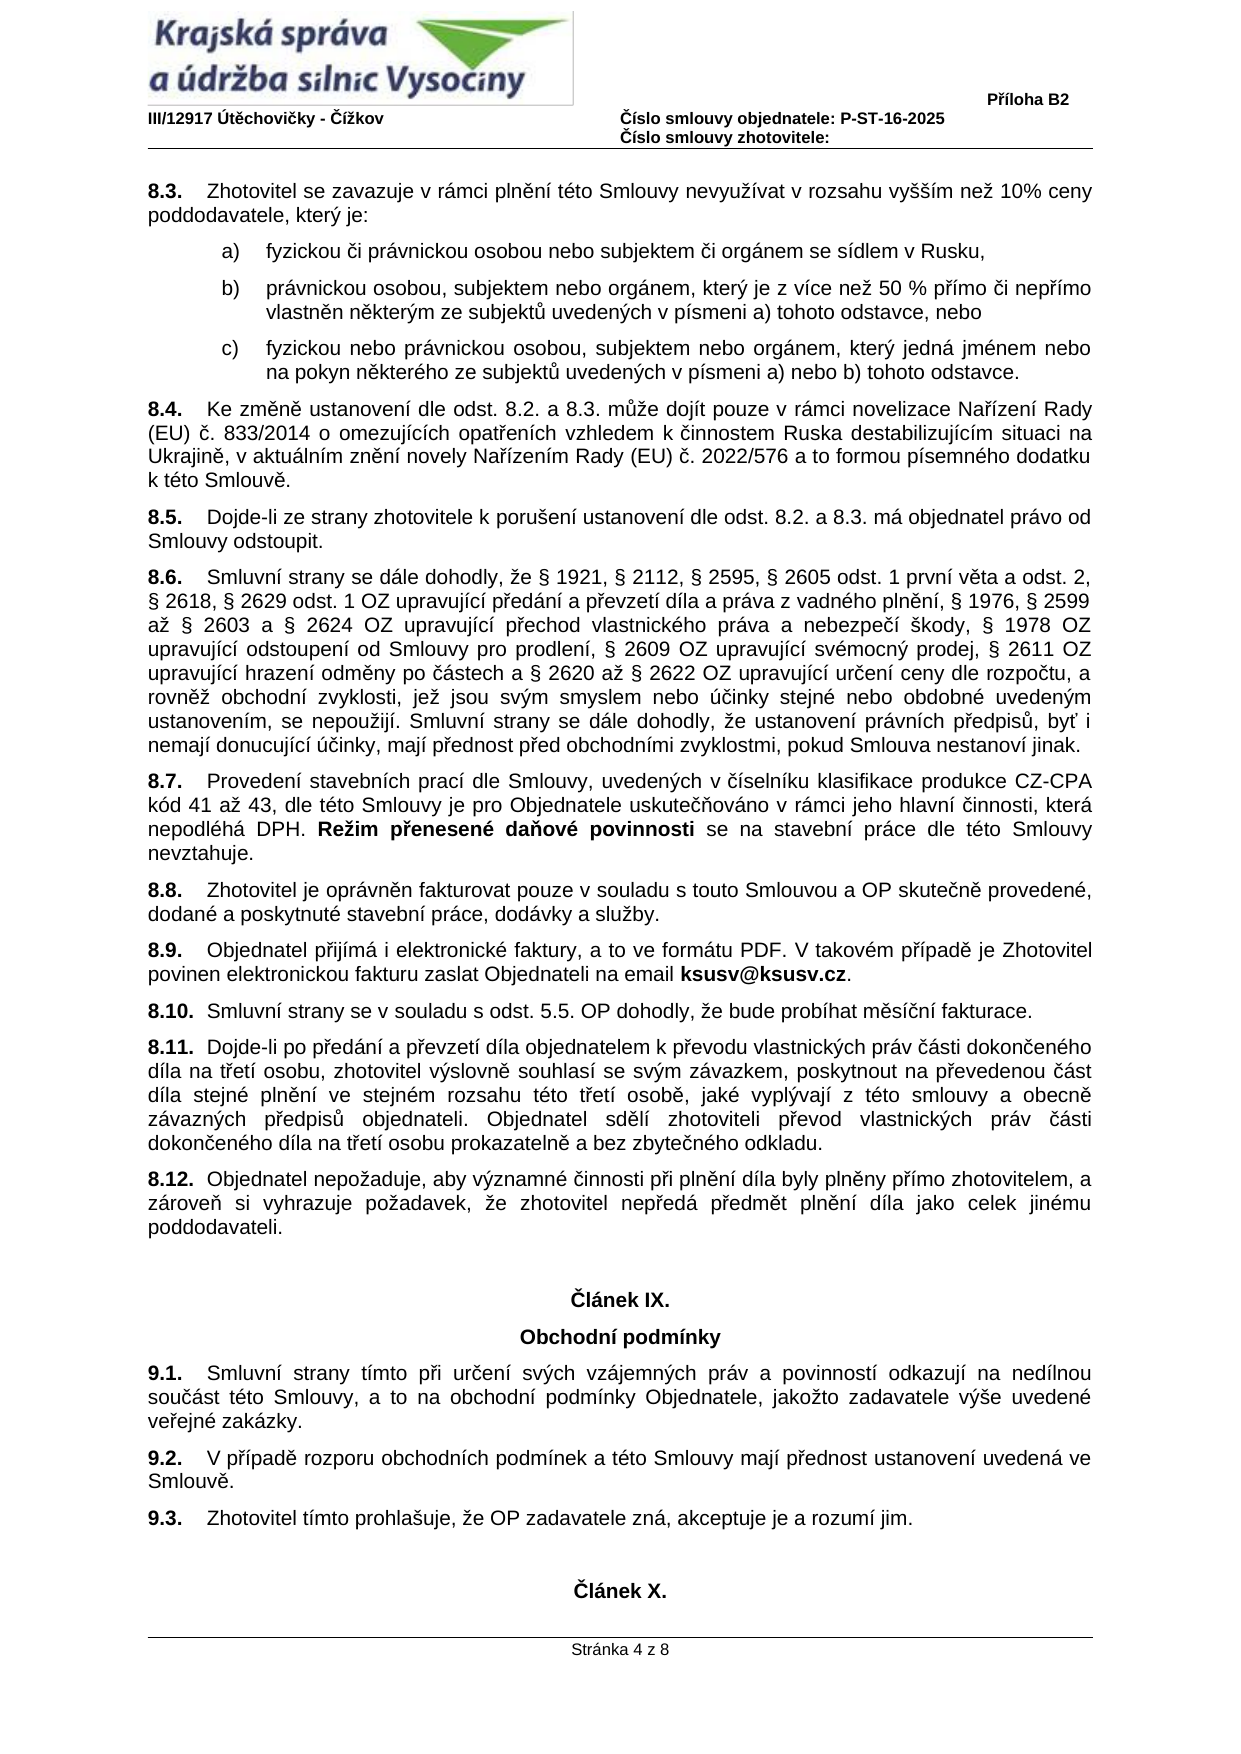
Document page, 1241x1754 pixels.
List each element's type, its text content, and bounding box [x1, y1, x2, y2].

list Dojde-li ze strany zhotovitele k porušení ustanovení dle odst. 8.2. a 8.3. má objednatel právo od Smlouvy odstoupit. [148, 505, 1093, 553]
picture [147, 11, 574, 107]
list Smluvní strany tímto při určení svých vzájemných práv a povinností odkazují na nedílnou součást této Smlouvy, a to na obchodní podmínky Objednatele, jakožto zadavatele výše uvedené veřejné zakázky. [148, 1361, 1093, 1433]
list Zhotovitel je oprávněn fakturovat pouze v souladu s touto Smlouvou a OP skutečně provedené, dodané a poskytnuté stavební práce, dodávky a služby. [148, 878, 1093, 926]
text Článek X. [148, 1579, 1093, 1603]
list Objednatel nepožaduje, aby významné činnosti při plnění díla byly plněny přímo zhotovitelem, a zároveň si vyhrazuje požadavek, že zhotovitel nepředá předmět plnění díla jako celek jinému poddodavateli. [148, 1167, 1093, 1239]
list fyzickou či právnickou osobou nebo subjektem či orgánem se sídlem v Rusku, [221, 239, 1093, 263]
list Provedení stavebních prací dle Smlouvy, uvedených v číselníku klasifikace produkce CZ-CPA kód 41 až 43, dle této Smlouvy je pro Objednatele uskutečňováno v rámci jeho hlavní činnosti, která nepodléhá DPH. Režim přenesené daňové povinnosti se na stavební práce dle této Smlouvy nevztahuje. [148, 769, 1093, 865]
list Zhotovitel se zavazuje v rámci plnění této Smlouvy nevyužívat v rozsahu vyšším než 10% ceny poddodavatele, který je: [148, 179, 1093, 227]
subtitle Obchodní podmínky [148, 1324, 1093, 1348]
subtitle Článek IX. [148, 1288, 1093, 1312]
list Smluvní strany se dále dohodly, že § 1921, § 2112, § 2595, § 2605 odst. 1 první věta a odst. 2, § 2618, § 2629 odst. 1 OZ upravující předání a převzetí díla a práva z vadného plnění, § 1976, § 2599 až § 2603 a § 2624 OZ upravující přechod vlastnického práva a nebezpečí škody, § 1978 OZ upravující odstoupení od Smlouvy pro prodlení, § 2609 OZ upravující svémocný prodej, § 2611 OZ upravující hrazení odměny po částech a § 2620 až § 2622 OZ upravující určení ceny dle rozpočtu, a rovněž obchodní zvyklosti, jež jsou svým smyslem nebo účinky stejné nebo obdobné uvedeným ustanovením, se nepoužijí. Smluvní strany se dále dohodly, že ustanovení právních předpisů, byť i nemají donucující účinky, mají přednost před obchodními zvyklostmi, pokud Smlouva nestanoví jinak. [148, 565, 1093, 757]
list fyzickou nebo právnickou osobou, subjektem nebo orgánem, který jedná jménem nebo na pokyn některého ze subjektů uvedených v písmeni a) nebo b) tohoto odstavce. [221, 336, 1093, 384]
list právnickou osobou, subjektem nebo orgánem, který je z více než 50 % přímo či nepřímo vlastněn některým ze subjektů uvedených v písmeni a) tohoto odstavce, nebo [221, 276, 1093, 323]
list V případě rozporu obchodních podmínek a této Smlouvy mají přednost ustanovení uvedená ve Smlouvě. [148, 1445, 1093, 1493]
list Zhotovitel tímto prohlašuje, že OP zadavatele zná, akceptuje je a rozumí jim. [148, 1506, 1093, 1530]
list Dojde-li po předání a převzetí díla objednatelem k převodu vlastnických práv části dokončeného díla na třetí osobu, zhotovitel výslovně souhlasí se svým závazkem, poskytnout na převedenou část díla stejné plnění ve stejném rozsahu této třetí osobě, jaké vyplývají z této smlouvy a obecně závazných předpisů objednateli. Objednatel sdělí zhotoviteli převod vlastnických práv části dokončeného díla na třetí osobu prokazatelně a bez zbytečného odkladu. [148, 1035, 1093, 1155]
list Objednatel přijímá i elektronické faktury, a to ve formátu PDF. V takovém případě je Zhotovitel povinen elektronickou fakturu zaslat Objednateli na email ksusv@ksusv.cz. [148, 938, 1093, 986]
list Ke změně ustanovení dle odst. 8.2. a 8.3. může dojít pouze v rámci novelizace Nařízení Rady (EU) č. 833/2014 o omezujících opatřeních vzhledem k činnostem Ruska destabilizujícím situaci na Ukrajině, v aktuálním znění novely Nařízením Rady (EU) č. 2022/576 a to formou písemného dodatku k této Smlouvě. [148, 396, 1093, 492]
list Smluvní strany se v souladu s odst. 5.5. OP dohodly, že bude probíhat měsíční fakturace. [148, 998, 1093, 1022]
